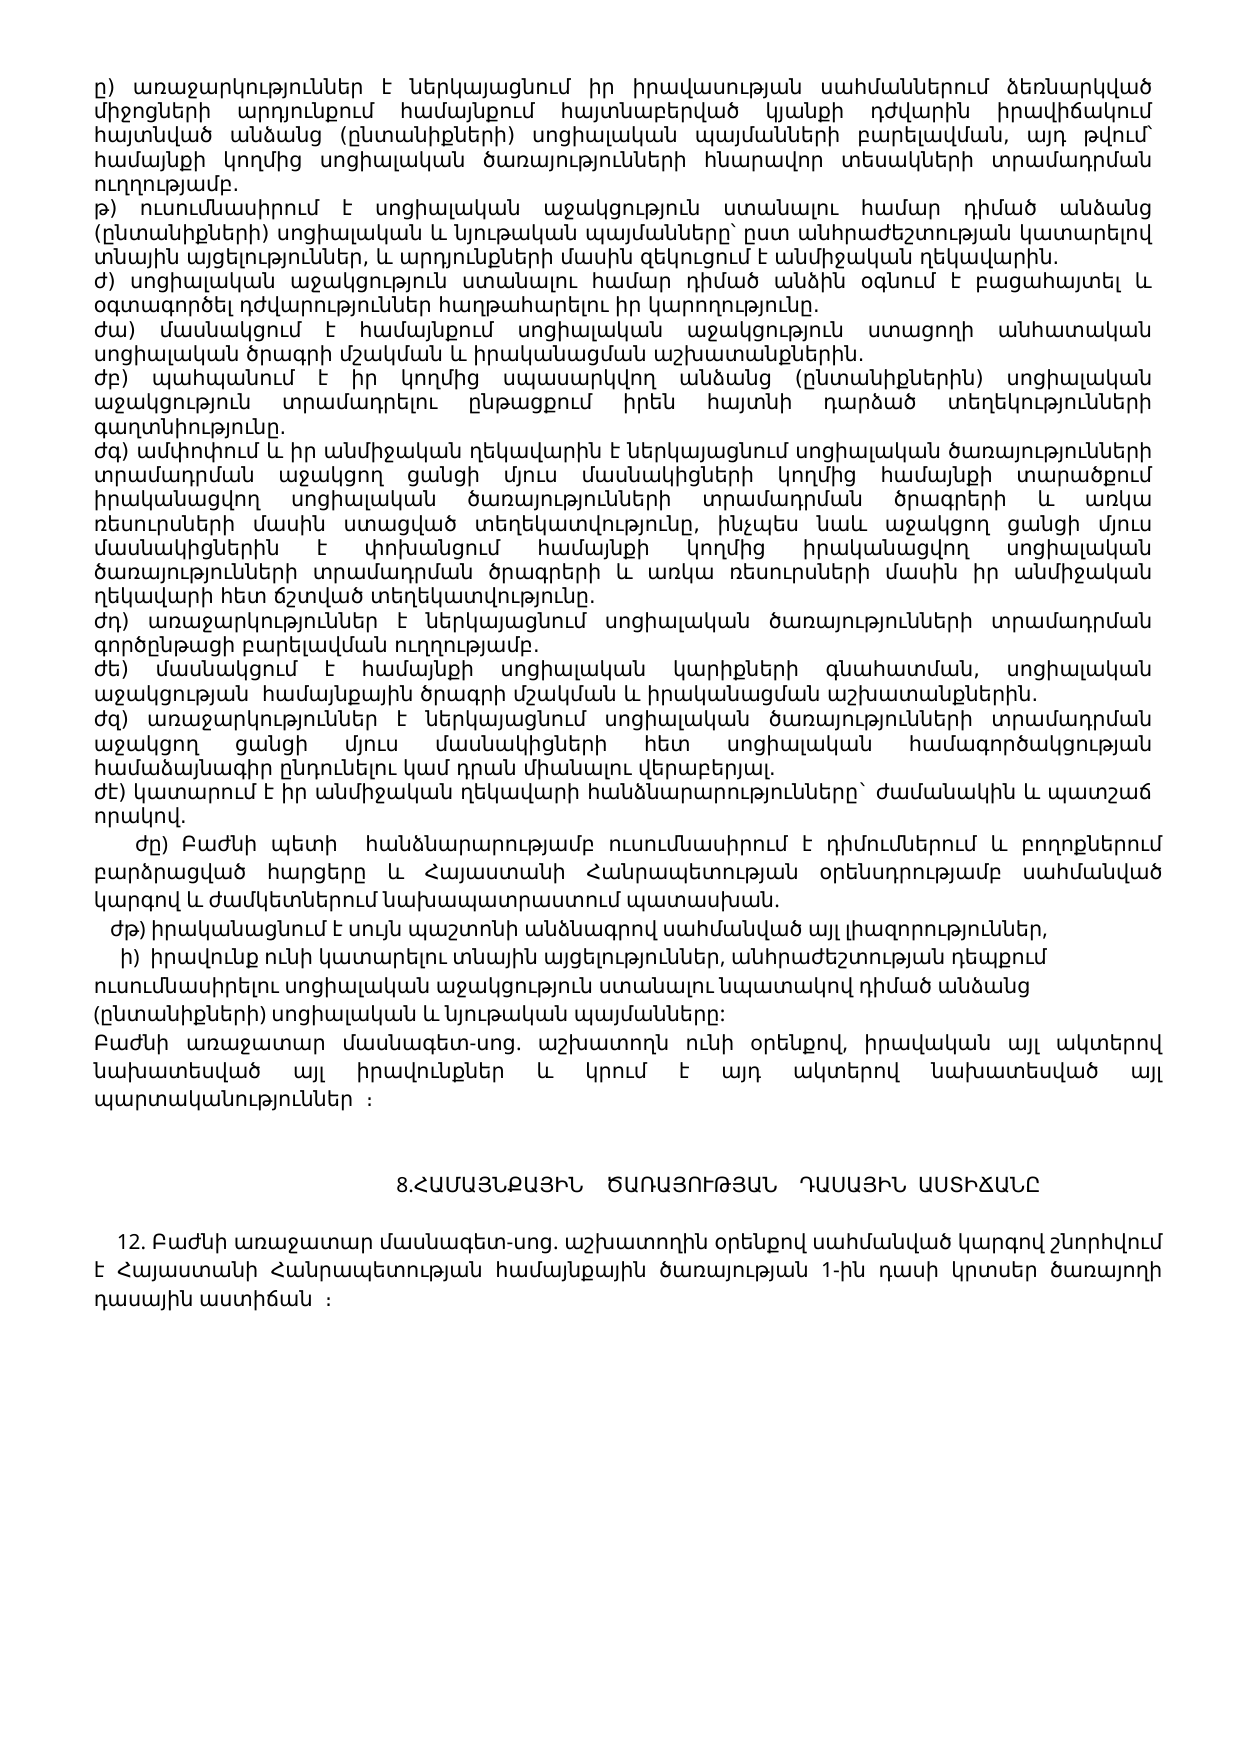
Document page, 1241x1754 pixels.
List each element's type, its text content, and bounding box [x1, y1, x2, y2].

text ժբ) պահպանում է իր կողմից սպասարկվող անձանց (ընտանիքներին) սոցիալական աջակցություն տրամադրելու ընթացքում իրեն հայտնի դարձած տեղեկությունների գաղտնիությունը. [94, 366, 1153, 439]
text 8.ՀԱՄԱՅՆՔԱՅԻՆ ԾԱՌԱՅՈՒԹՅԱՆ ԴԱՍԱՅԻՆ ԱՍՏԻՃԱՆԸ [169, 1170, 1162, 1198]
text Բաժնի առաջատար մասնագետ-սոց. աշխատողն ունի oրենքով, իրավական այլ ակտերով նախատեսված այլ իրավունքներ և կրում է այդ ակտերով նախատեսված այլ պարտականություններ ։ [94, 1028, 1162, 1113]
text ժա) մասնակցում է համայնքում սոցիալական աջակցություն ստացողի անհատական սոցիալական ծրագրի մշակման և իրականացման աշխատանքներին. [94, 318, 1153, 366]
text ժե) մասնակցում է համայնքի սոցիալական կարիքների գնահատման, սոցիալական աջակցության համայնքային ծրագրի մշակման և իրականացման աշխատանքներին. [94, 657, 1153, 707]
text թ) ուսումնասիրում է սոցիալական աջակցություն ստանալու համար դիմած անձանց (ընտանիքների) սոցիալական և նյութական պայմանները՝ ըստ անհրաժեշտության կատարելով տնային այցելություններ, և արդյունքների մասին զեկուցում է անմիջական ղեկավարին. [94, 196, 1153, 269]
text ժ) սոցիալական աջակցություն ստանալու համար դիմած անձին օգնում է բացահայտել և օգտագործել դժվարություններ հաղթահարելու իր կարողությունը. [94, 269, 1153, 318]
text ժթ) իրականացնում է սույն պաշտոնի անձնագրով սահմանված այլ լիազորություններ, [94, 914, 1162, 942]
text ժը) Բաժնի պետի հանձնարարությամբ ուսումնասիրում է դիմումներում և բողոքներում բարձրացված հարցերը և Հայաստանի Հանրապետության օրենսդրությամբ սահմանված կարգով և ժամկետներում նախապատրաստում պատասխան. [94, 829, 1162, 914]
text 12. Բաժնի առաջատար մասնագետ-սոց. աշխատողին օրենքով սահմանված կարգով շնորհվում է Հայաստանի Հանրապետության համայնքային ծառայության 1-ին դասի կրտսեր ծառայողի դասային աստիճան ։ [94, 1227, 1162, 1312]
text ժէ) կատարում է իր անմիջական ղեկավարի հանձնարարությունները` ժամանակին և պատշաճ որակով. [94, 780, 1153, 829]
text ի) իրավունք ունի կատարելու տնային այցելություններ, անհրաժեշտության դեպքում ուսումնասիրելու սոցիալական աջակցություն ստանալու նպատակով դիմած անձանց (ընտանիքների) սոցիալական և նյութական պայմանները: [94, 942, 1162, 1028]
text ժդ) առաջարկություններ է ներկայացնում սոցիալական ծառայությունների տրամադրման գործընթացի բարելավման ուղղությամբ. [94, 609, 1153, 657]
text ը) առաջարկություններ է ներկայացնում իր իրավասության սահմաններում ձեռնարկված միջոցների արդյունքում համայնքում հայտնաբերված կյանքի դժվարին իրավիճակում հայտնված անձանց (ընտանիքների) սոցիալական պայմանների բարելավման, այդ թվում՝ համայնքի կողմից սոցիալական ծառայությունների հնարավոր տեսակների տրամադրման ուղղությամբ. [94, 75, 1153, 196]
text ժզ) առաջարկություններ է ներկայացնում սոցիալական ծառայությունների տրամադրման աջակցող ցանցի մյուս մասնակիցների հետ սոցիալական համագործակցության համաձայնագիր ընդունելու կամ դրան միանալու վերաբերյալ. [94, 707, 1153, 780]
text ժգ) ամփոփում և իր անմիջական ղեկավարին է ներկայացնում սոցիալական ծառայությունների տրամադրման աջակցող ցանցի մյուս մասնակիցների կողմից համայնքի տարածքում իրականացվող սոցիալական ծառայությունների տրամադրման ծրագրերի և առկա ռեսուրսների մասին ստացված տեղեկատվությունը, ինչպես նաև աջակցող ցանցի մյուս մասնակիցներին է փոխանցում համայնքի կողմից իրականացվող սոցիալական ծառայությունների տրամադրման ծրագրերի և առկա ռեսուրսների մասին իր անմիջական ղեկավարի հետ ճշտված տեղեկատվությունը. [94, 439, 1153, 609]
